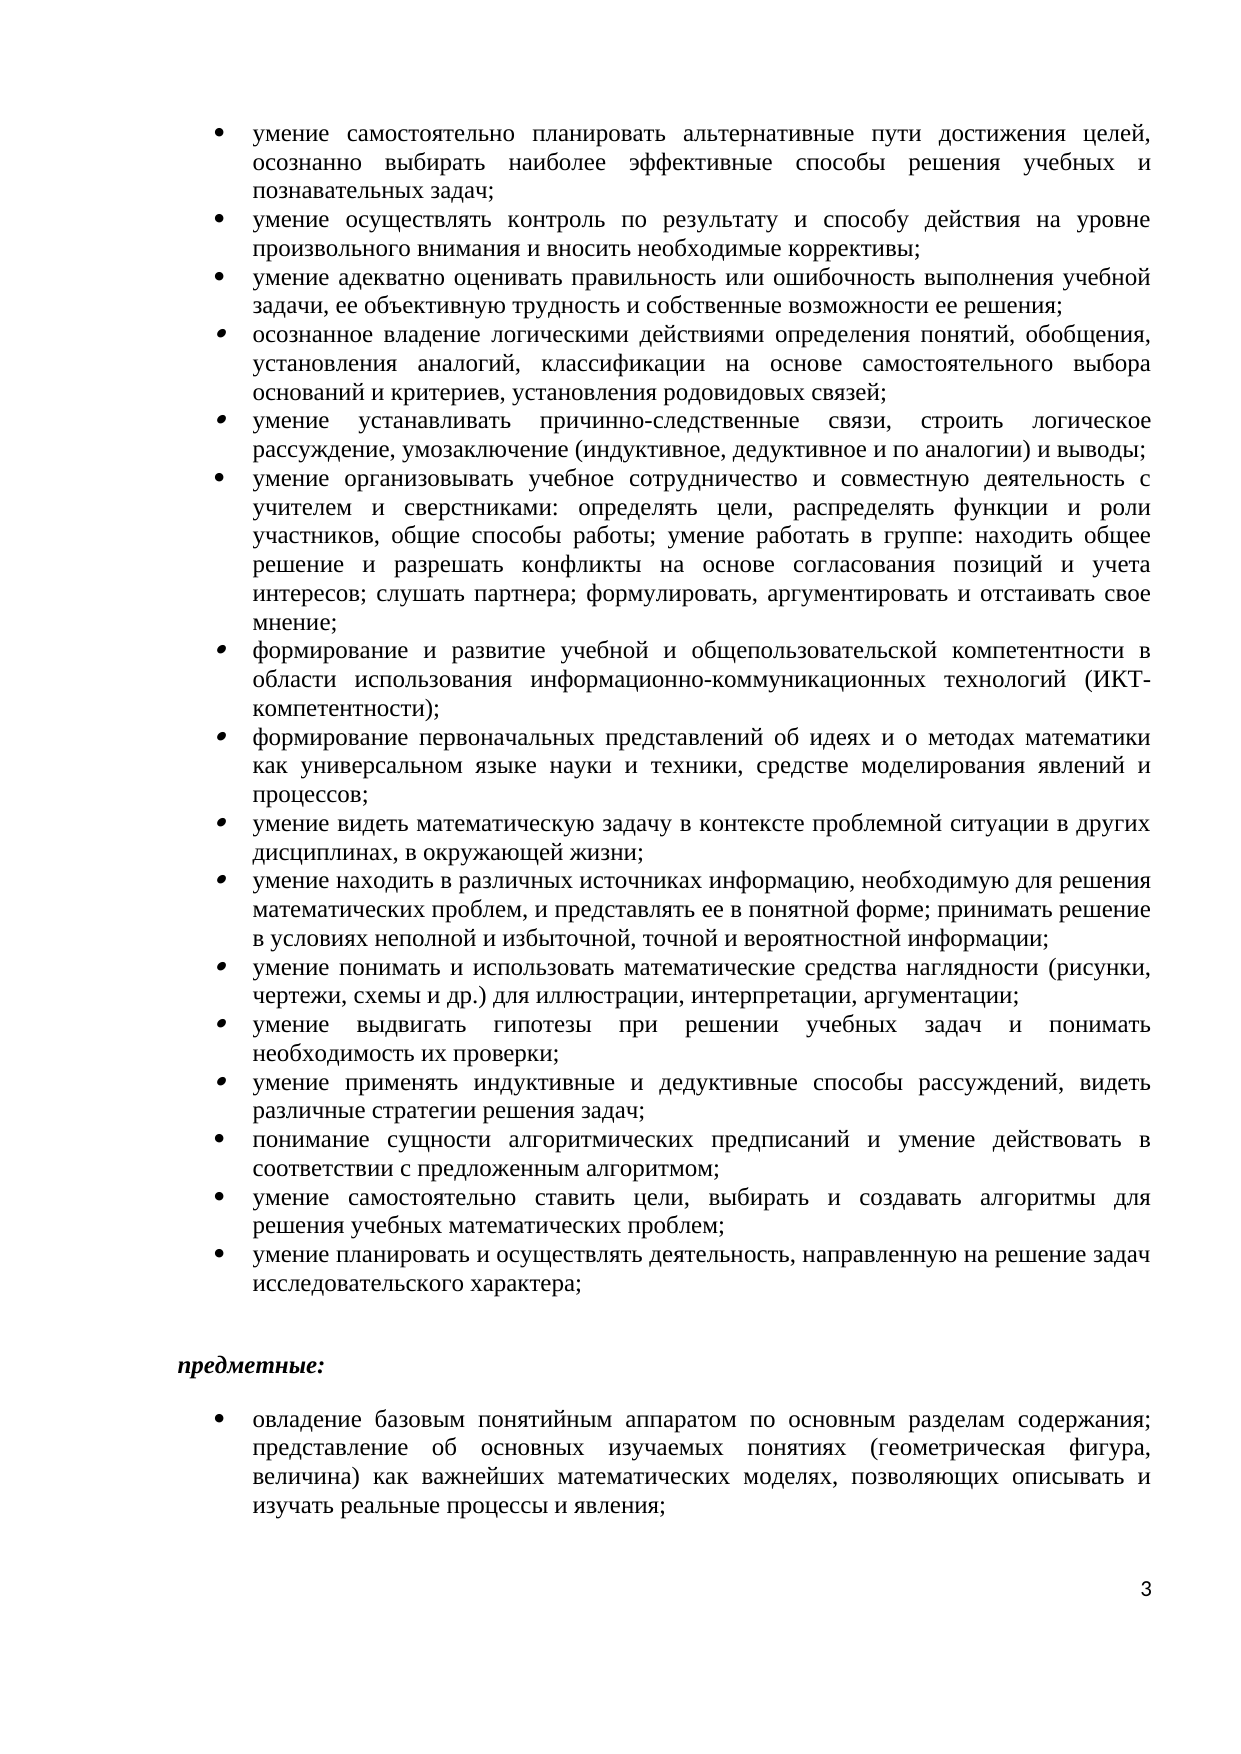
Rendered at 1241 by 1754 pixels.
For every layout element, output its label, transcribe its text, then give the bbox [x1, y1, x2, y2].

list умение устанавливать причинно-следственные связи, строить логическое рассуждение, умозаключение (индуктивное, дедуктивное и по аналогии) и выводы; [215, 406, 1152, 463]
list умение адекватно оценивать правильность или ошибочность выполнения учебной задачи, ее объективную трудность и собственные возможности ее решения; [215, 262, 1152, 319]
text предметные: [177, 1350, 1152, 1379]
list умение организовывать учебное сотрудничество и совместную деятельность с учителем и сверстниками: определять цели, распределять функции и роли участников, общие способы работы; умение работать в группе: находить общее решение и разрешать конфликты на основе согласования позиций и учета интересов; слушать партнера; формулировать, аргументировать и отстаивать свое мнение; [215, 463, 1152, 636]
list понимание сущности алгоритмических предписаний и умение действовать в соответствии с предложенным алгоритмом; [215, 1124, 1152, 1182]
list умение видеть математическую задачу в контексте проблемной ситуации в других дисциплинах, в окружающей жизни; [215, 808, 1152, 866]
list осознанное владение логическими действиями определения понятий, обобщения, установления аналогий, классификации на основе самостоятельного выбора оснований и критериев, установления родовидовых связей; [215, 319, 1152, 406]
list формирование и развитие учебной и общепользовательской компетентности в области использования информационно-коммуникационных технологий (ИКТ-компетентности); [215, 636, 1152, 722]
list овладение базовым понятийным аппаратом по основным разделам содержания; представление об основных изучаемых понятиях (геометрическая фигура, величина) как важнейших математических моделях, позволяющих описывать и изучать реальные процессы и явления; [215, 1404, 1152, 1519]
list умение применять индуктивные и дедуктивные способы рассуждений, видеть различные стратегии решения задач; [215, 1067, 1152, 1124]
list умение самостоятельно планировать альтернативные пути достижения целей, осознанно выбирать наиболее эффективные способы решения учебных и познавательных задач; [215, 118, 1152, 204]
list формирование первоначальных представлений об идеях и о методах математики как универсальном языке науки и техники, средстве моделирования явлений и процессов; [215, 722, 1152, 808]
list умение понимать и использовать математические средства наглядности (рисунки, чертежи, схемы и др.) для иллюстрации, интерпретации, аргументации; [215, 952, 1152, 1009]
list умение планировать и осуществлять деятельность, направленную на решение задач исследовательского характера; [215, 1239, 1152, 1297]
list умение находить в различных источниках информацию, необходимую для решения математических проблем, и представлять ее в понятной форме; принимать решение в условиях неполной и избыточной, точной и вероятностной информации; [215, 866, 1152, 952]
list умение осуществлять контроль по результату и способу действия на уровне произвольного внимания и вносить необходимые коррективы; [215, 204, 1152, 262]
list умение самостоятельно ставить цели, выбирать и создавать алгоритмы для решения учебных математических проблем; [215, 1182, 1152, 1239]
list умение выдвигать гипотезы при решении учебных задач и понимать необходимость их проверки; [215, 1009, 1152, 1067]
